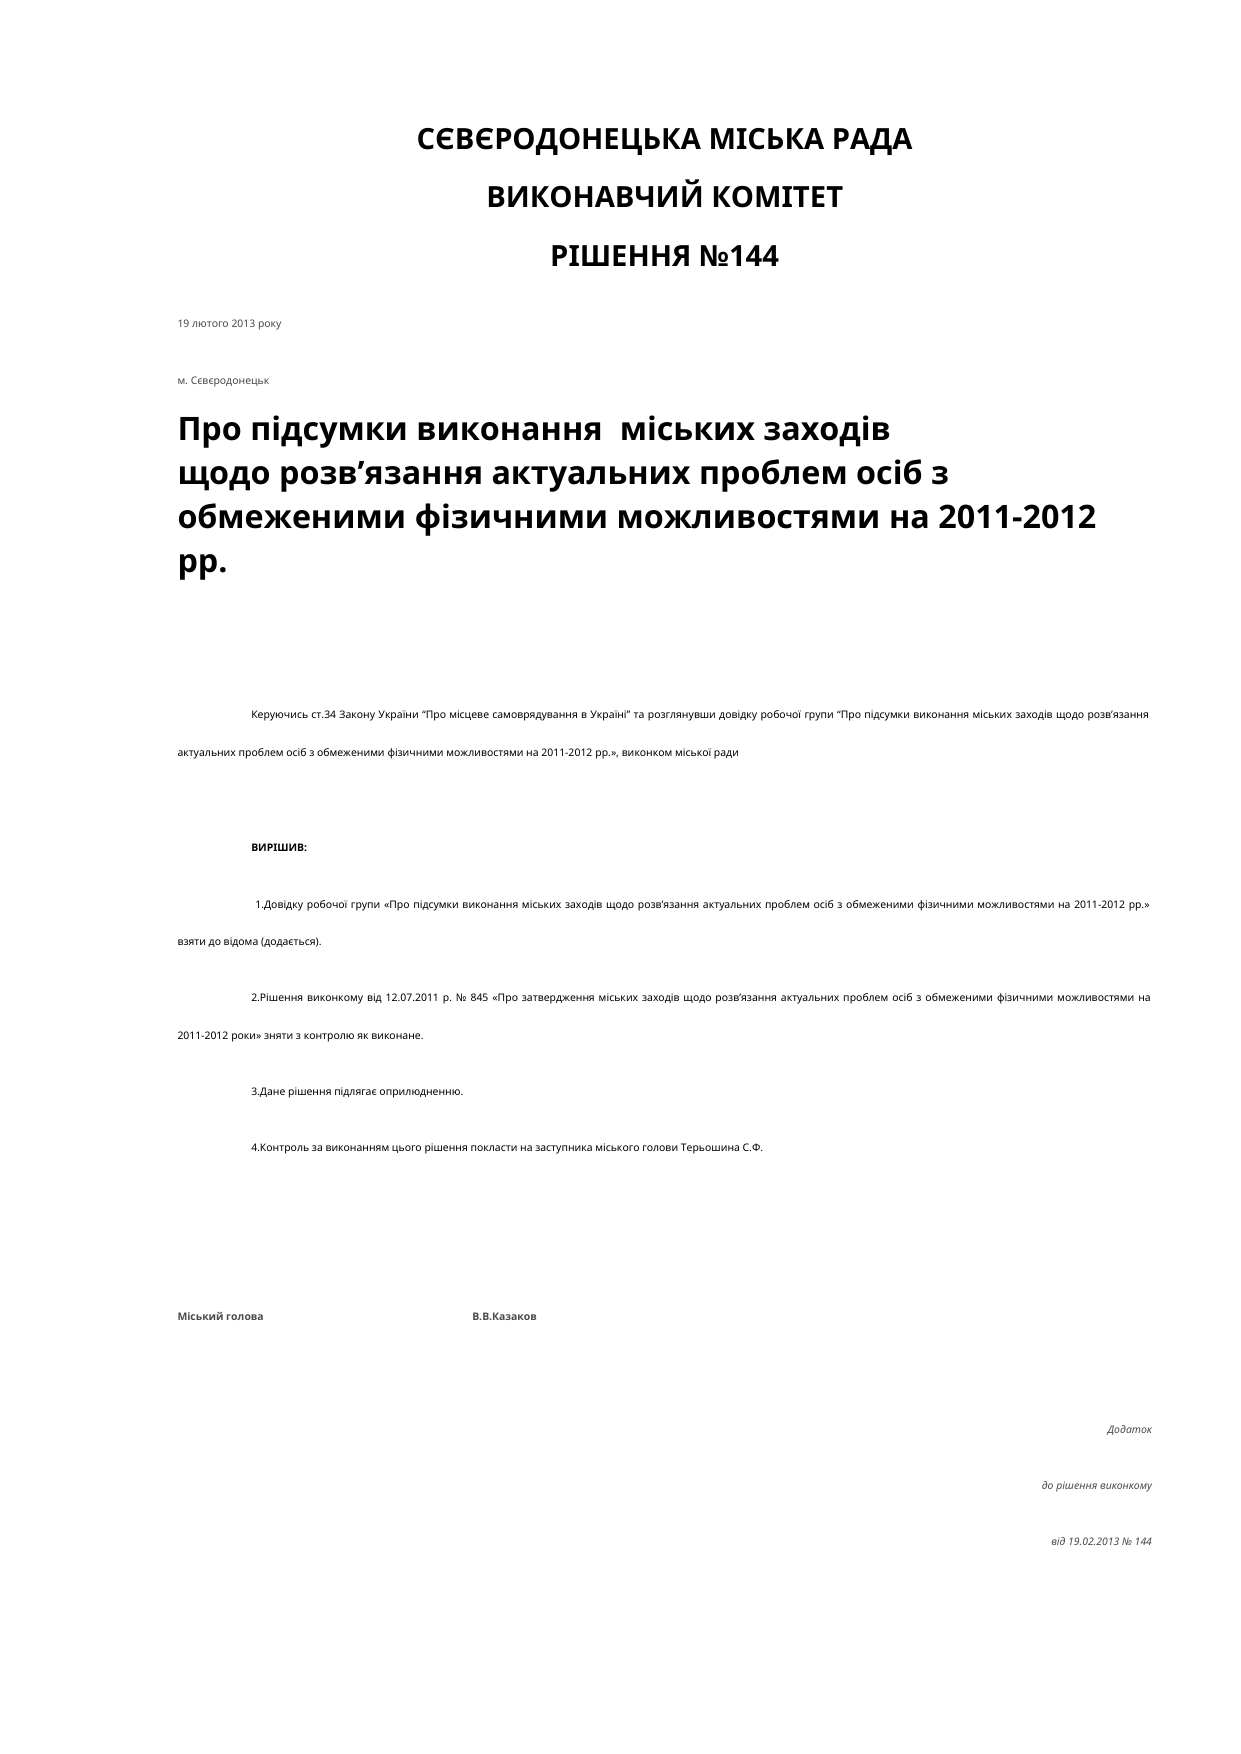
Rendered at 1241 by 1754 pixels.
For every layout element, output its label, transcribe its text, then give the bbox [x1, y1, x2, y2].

text Про підсумки виконання міських заходів щодо розв’язання актуальних проблем осіб з обмеженими фізичними можливостями на 2011-2012 рр. [177, 406, 1152, 582]
text 19 лютого 2013 року [177, 293, 1152, 331]
text СЄВЄРОДОНЕЦЬКА МІСЬКА РАДА [177, 118, 1152, 158]
text до рішення виконкому [177, 1455, 1152, 1492]
text Керуючись ст.34 Закону України “Про місцеве самоврядування в Україні” та розглянувши довідку робочої групи “Про підсумки виконання міських заходів щодо розв’язання актуальних проблем осіб з обмеженими фізичними можливостями на 2011-2012 рр.», виконком міської ради [177, 684, 1152, 759]
text м. Сєвєродонецьк [177, 350, 1152, 387]
text від 19.02.2013 № 144 [177, 1511, 1152, 1549]
text Додаток [177, 1399, 1152, 1436]
text ВИРІШИВ: [177, 834, 1152, 855]
text Міський голова В.В.Казаков [177, 1286, 1152, 1324]
text 4.Контроль за виконанням цього рішення покласти на заступника міського голови Терьошина С.Ф. [177, 1117, 1152, 1155]
text 2.Рішення виконкому від 12.07.2011 р. № 845 «Про затвердження міських заходів щодо розв’язання актуальних проблем осіб з обмеженими фізичними можливостями на 2011-2012 роки» зняти з контролю як виконане. [177, 967, 1152, 1042]
text 1.Довідку робочої групи «Про підсумки виконання міських заходів щодо розв’язання актуальних проблем осіб з обмеженими фізичними можливостями на 2011-2012 рр.» взяти до відома (додається). [177, 874, 1152, 949]
text РІШЕННЯ №144 [177, 235, 1152, 275]
text ВИКОНАВЧИЙ КОМІТЕТ [177, 177, 1152, 216]
text 3.Дане рішення підлягає оприлюдненню. [177, 1061, 1152, 1099]
